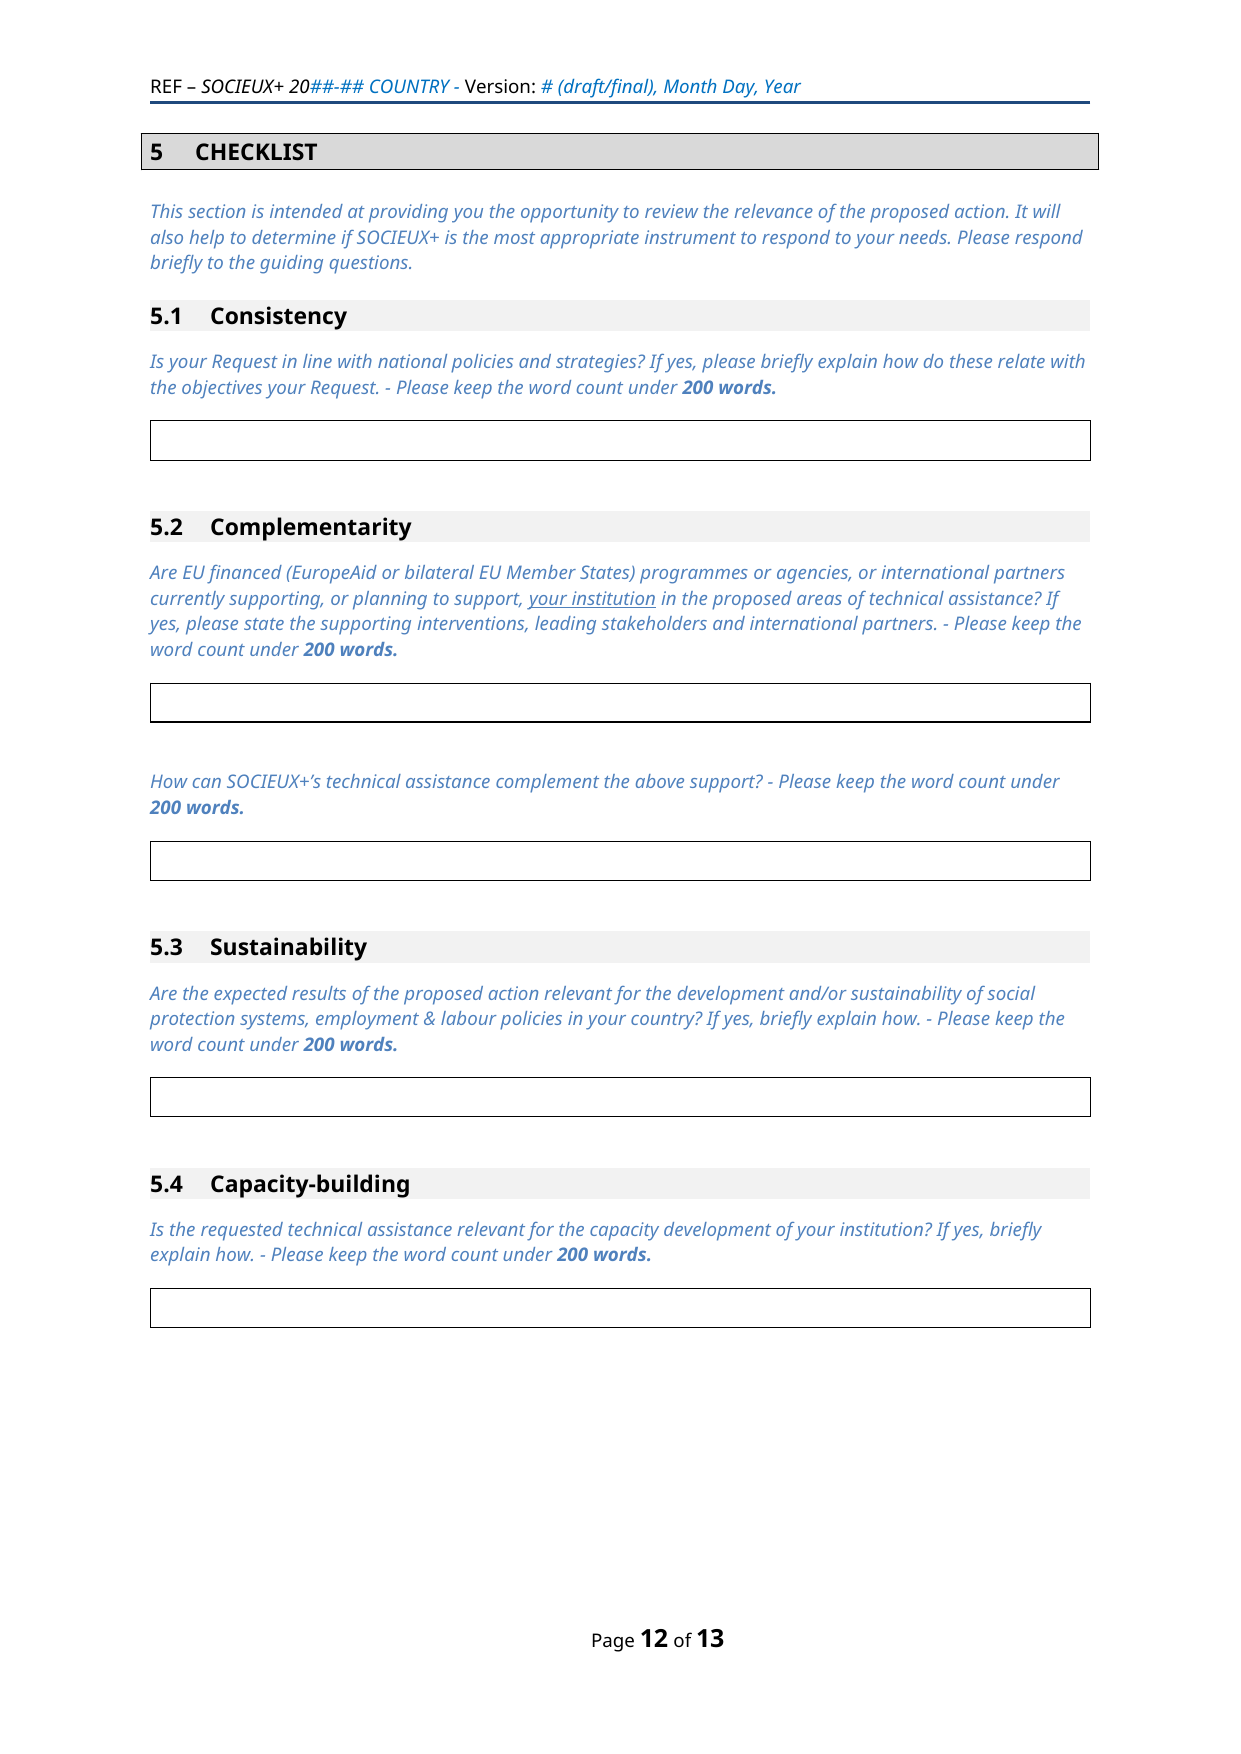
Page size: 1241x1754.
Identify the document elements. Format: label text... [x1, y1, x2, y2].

subtitle Sustainability [150, 931, 1090, 963]
subtitle Checklist [142, 134, 1098, 169]
table_header [151, 842, 1090, 880]
subtitle Capacity-building [150, 1168, 1090, 1199]
text Are EU financed (EuropeAid or bilateral EU Member States) programmes or agencies, or international partners currently supporting, or planning to support, your institution in the proposed areas of technical assistance? If yes, please state the supporting interventions, leading stakeholders and international partners. - Please keep the word count under 200 words. [150, 559, 1090, 662]
subtitle Complementarity [150, 511, 1090, 542]
table_header [151, 1289, 1090, 1327]
text Is the requested technical assistance relevant for the capacity development of your institution? If yes, briefly explain how. - Please keep the word count under 200 words. [150, 1216, 1090, 1267]
table_header [151, 421, 1090, 459]
text Are the expected results of the proposed action relevant for the development and/or sustainability of social protection systems, employment & labour policies in your country? If yes, briefly explain how. - Please keep the word count under 200 words. [150, 980, 1090, 1056]
table_header [151, 684, 1090, 721]
text This section is intended at providing you the opportunity to review the relevance of the proposed action. It will also help to determine if SOCIEUX+ is the most appropriate instrument to respond to your needs. Please respond briefly to the guiding questions. [150, 198, 1090, 275]
text Is your Request in line with national policies and strategies? If yes, please briefly explain how do these relate with the objectives your Request. - Please keep the word count under 200 words. [150, 348, 1090, 399]
text How can SOCIEUX+’s technical assistance complement the above support? - Please keep the word count under 200 words. [150, 769, 1090, 820]
table_header [151, 1078, 1090, 1116]
subtitle Consistency [150, 300, 1090, 331]
